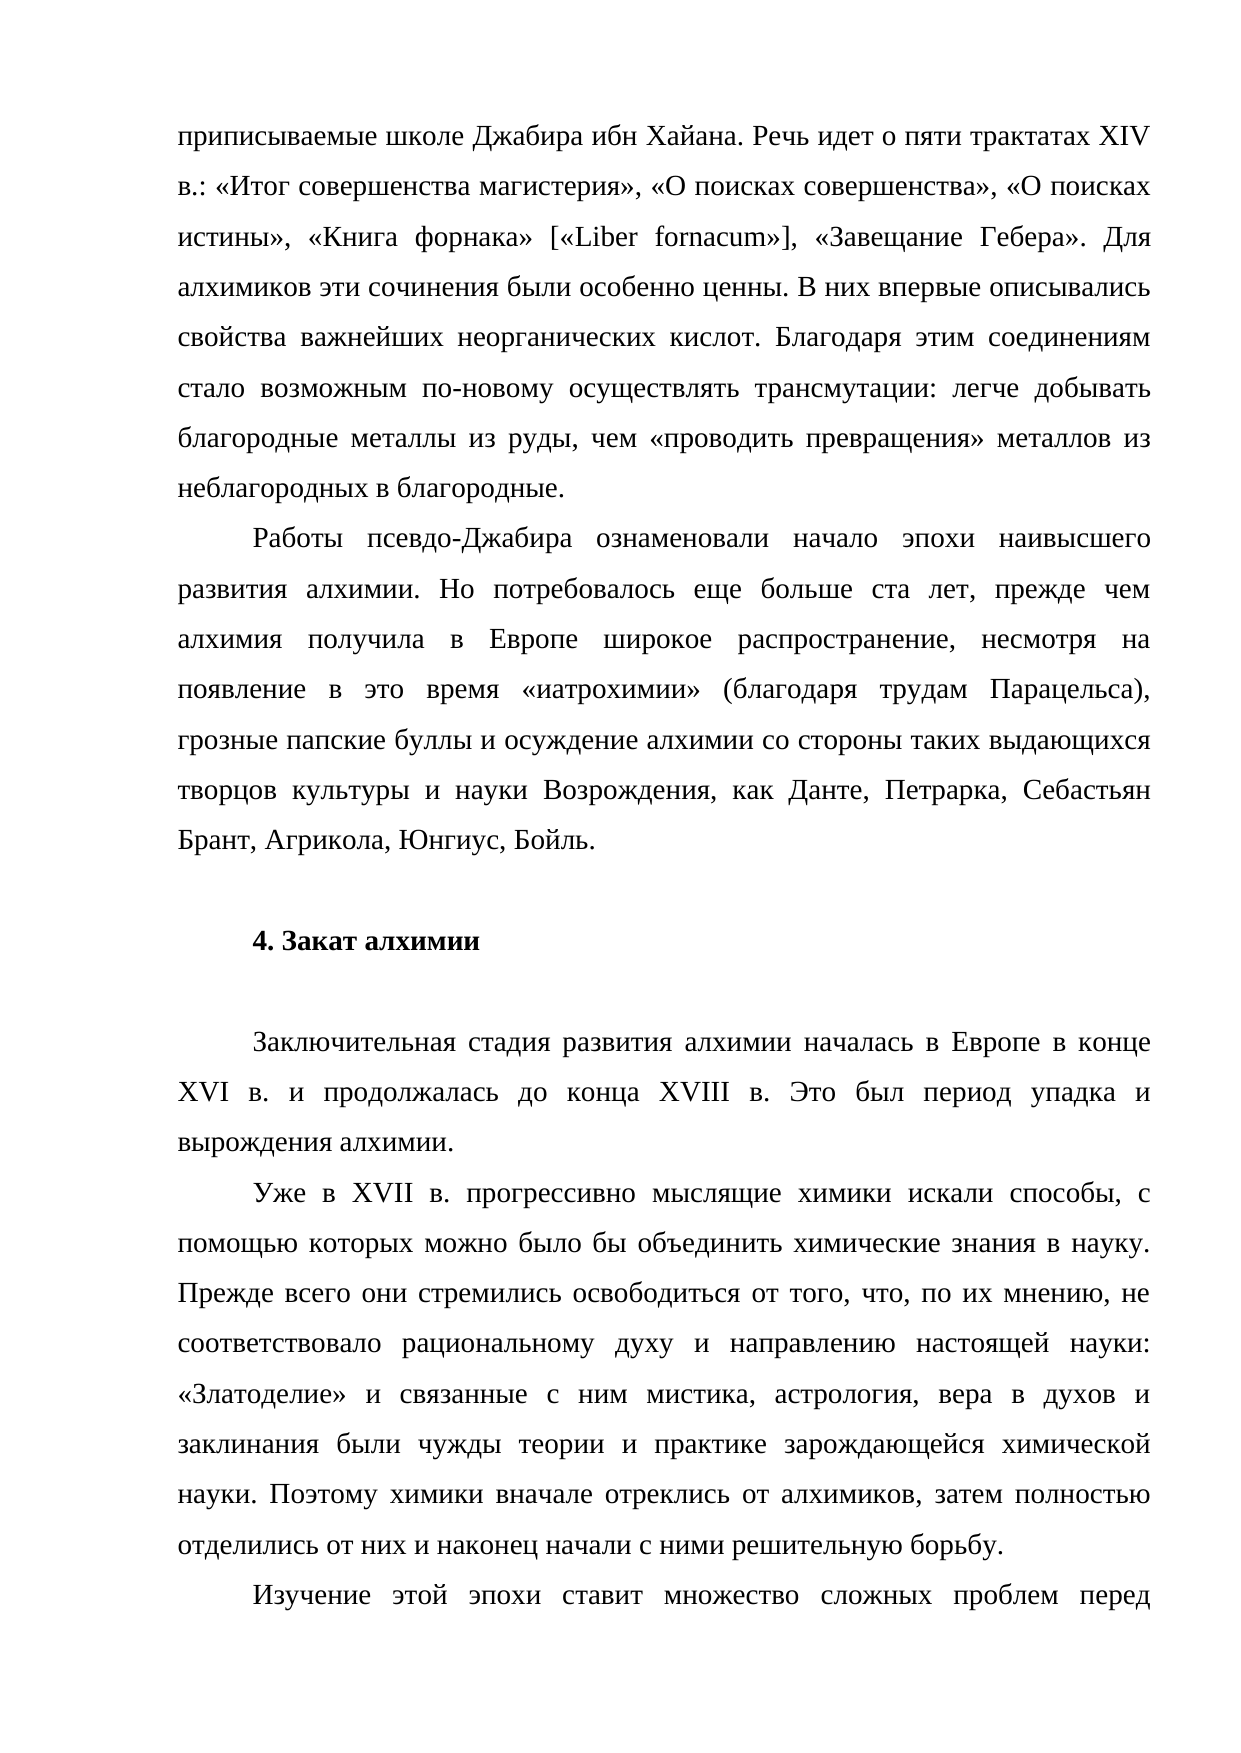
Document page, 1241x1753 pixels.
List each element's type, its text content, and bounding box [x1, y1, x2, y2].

text Уже в XVII в. прогрессивно мыслящие химики искали способы, с помощью которых можно было бы объединить химические знания в науку. Прежде всего они стремились освободиться от того, что, по их мнению, не соответствовало рациональному духу и направлению настоящей науки: «Златоделие» и связанные с ним мистика, астрология, вера в духов и заклинания были чужды теории и практике зарождающейся химической науки. Поэтому химики вначале отреклись от алхимиков, затем полностью отделились от них и наконец начали с ними решительную борьбу. [177, 1175, 1152, 1560]
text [177, 118, 1152, 504]
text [177, 1577, 1152, 1611]
text Заключительная стадия развития алхимии началась в Европе в конце XVI в. и продолжалась до конца XVIII в. Это был период упадка и вырождения алхимии. [177, 1024, 1152, 1158]
text 4. Закат алхимии [177, 923, 1152, 957]
text Работы псевдо-Джабира ознаменовали начало эпохи наивысшего развития алхимии. Но потребовалось еще больше ста лет, прежде чем алхимия получила в Европе широкое распространение, несмотря на появление в это время «иатрохимии» (благодаря трудам Парацельса), грозные папские буллы и осуждение алхимии со стороны таких выдающихся творцов культуры и науки Возрождения, как Данте, Петрарка, Себастьян Брант, Агрикола, Юнгиус, Бойль. [177, 521, 1152, 856]
